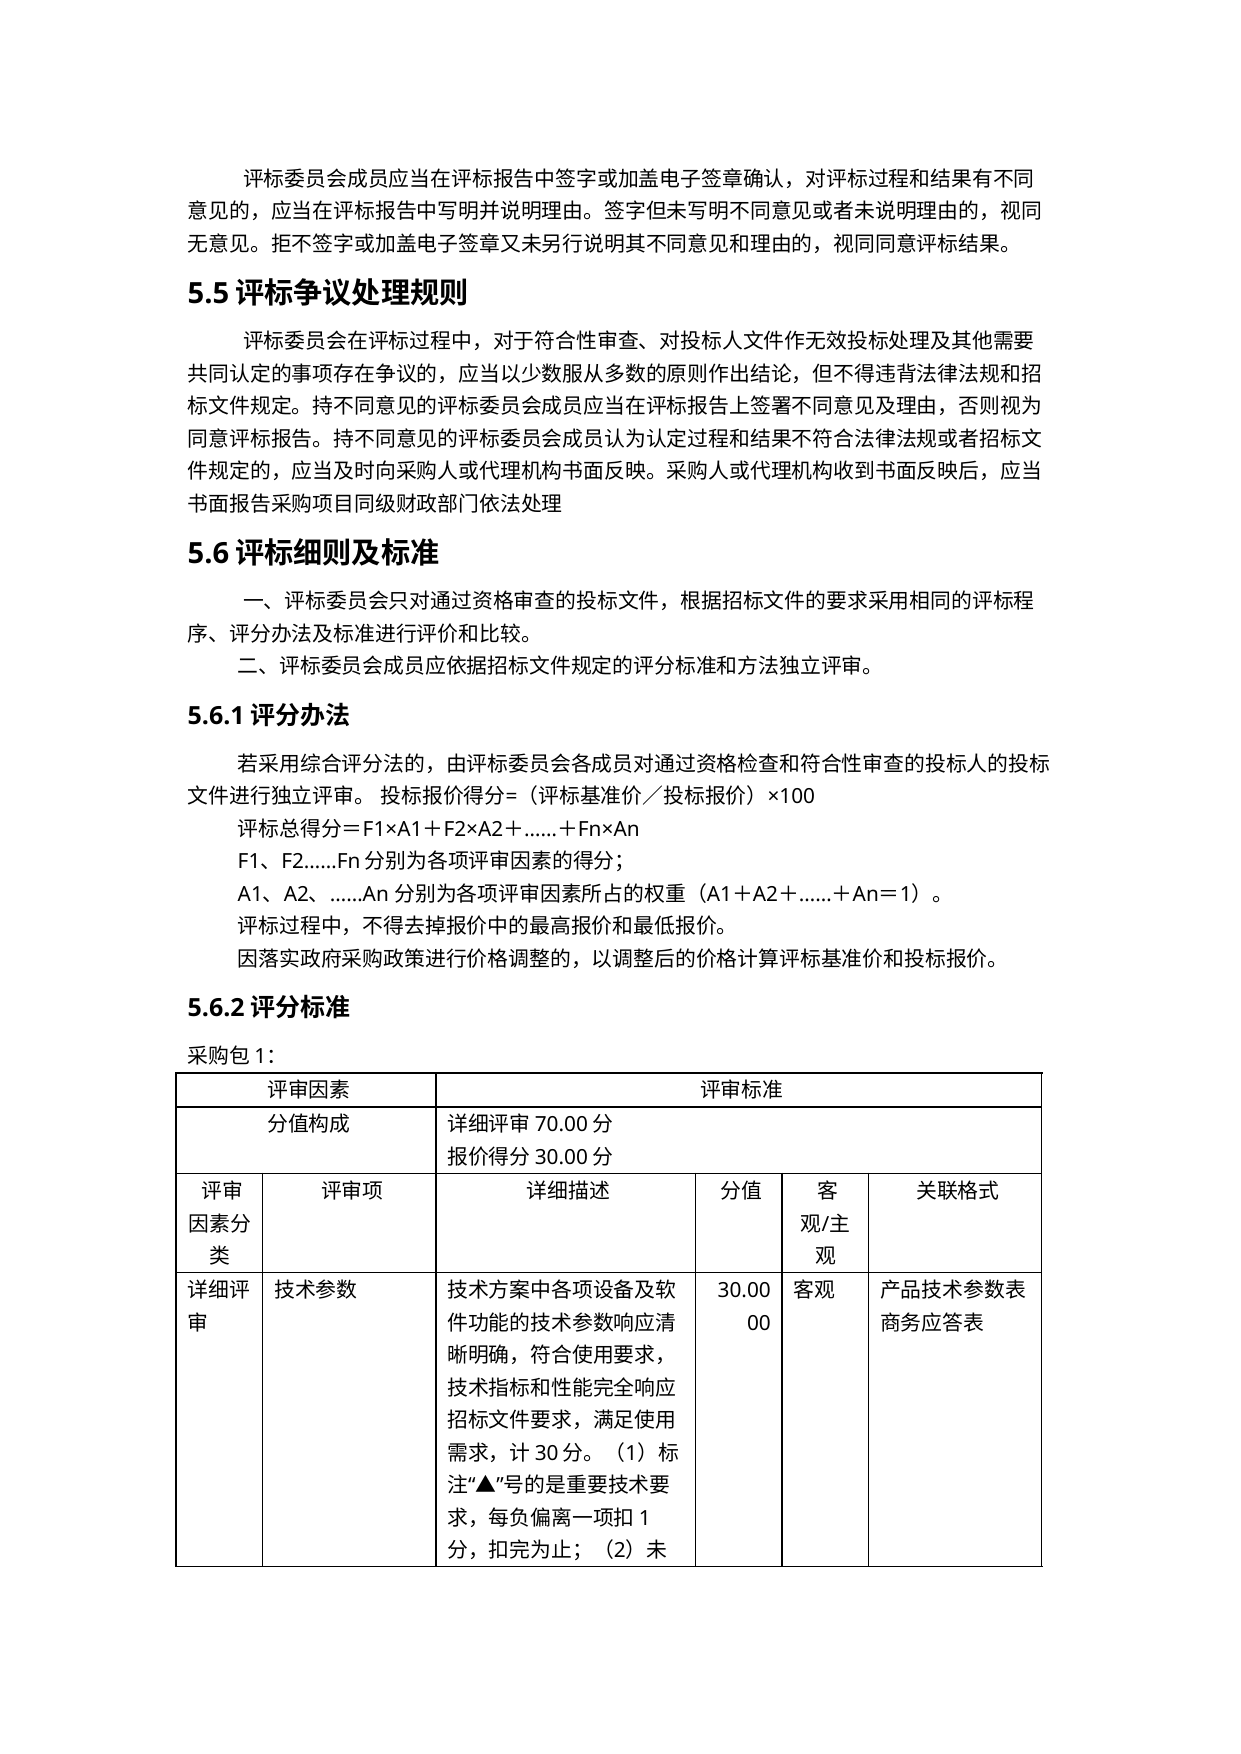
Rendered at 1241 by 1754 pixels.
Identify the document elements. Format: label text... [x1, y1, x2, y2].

table_cell 分值 [696, 1174, 781, 1272]
text 5.5评标争议处理规则 [187, 259, 1053, 324]
text F1、F2……Fn分别为各项评审因素的得分； [187, 844, 1053, 877]
table_cell 客观/主观 [783, 1174, 868, 1272]
text 二、评标委员会成员应依据招标文件规定的评分标准和方法独立评审。 [187, 649, 1053, 682]
table_cell 关联格式 [869, 1174, 1041, 1272]
text 评标总得分＝F1×A1＋F2×A2＋……＋Fn×An [187, 812, 1053, 844]
text 5.6评标细则及标准 [187, 519, 1053, 584]
table_cell 30.0000 [696, 1273, 781, 1566]
table_cell 评审项 [263, 1174, 435, 1272]
table_cell 分值构成 [177, 1108, 435, 1173]
table_cell 客观 [783, 1273, 868, 1566]
table_cell 详细评审70.00分 报价得分30.00分 [437, 1108, 1041, 1173]
text 评标委员会成员应当在评标报告中签字或加盖电子签章确认，对评标过程和结果有不同意见的，应当在评标报告中写明并说明理由。签字但未写明不同意见或者未说明理由的，视同无意见。拒不签字或加盖电子签章又未另行说明其不同意见和理由的，视同同意评标结果。 [187, 162, 1053, 259]
table_cell 技术参数 [263, 1273, 435, 1566]
table_header 评审标准 [437, 1074, 1041, 1106]
text 5.6.2评分标准 [187, 974, 1053, 1039]
table_cell 产品技术参数表 商务应答表 [869, 1273, 1041, 1566]
table_cell 详细描述 [437, 1174, 695, 1272]
text 评标过程中，不得去掉报价中的最高报价和最低报价。 [187, 909, 1053, 942]
table_cell 评审因素分类 [177, 1174, 262, 1272]
text 5.6.1评分办法 [187, 682, 1053, 747]
text 一、评标委员会只对通过资格审查的投标文件，根据招标文件的要求采用相同的评标程序、评分办法及标准进行评价和比较。 [187, 584, 1053, 649]
text 评标委员会在评标过程中，对于符合性审查、对投标人文件作无效投标处理及其他需要共同认定的事项存在争议的，应当以少数服从多数的原则作出结论，但不得违背法律法规和招标文件规定。持不同意见的评标委员会成员应当在评标报告上签署不同意见及理由，否则视为同意评标报告。持不同意见的评标委员会成员认为认定过程和结果不符合法律法规或者招标文件规定的，应当及时向采购人或代理机构书面反映。采购人或代理机构收到书面反映后，应当书面报告采购项目同级财政部门依法处理 [187, 324, 1053, 519]
text 因落实政府采购政策进行价格调整的，以调整后的价格计算评标基准价和投标报价。 [187, 942, 1053, 974]
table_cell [437, 1273, 695, 1566]
text 若采用综合评分法的，由评标委员会各成员对通过资格检查和符合性审查的投标人的投标文件进行独立评审。 投标报价得分=（评标基准价／投标报价）×100 [187, 747, 1053, 812]
text A1、A2、……An 分别为各项评审因素所占的权重（A1＋A2＋……＋An＝1）。 [187, 877, 1053, 909]
table_cell 详细评审 [177, 1273, 262, 1566]
table_header 评审因素 [177, 1074, 435, 1106]
text 采购包1： [187, 1039, 1053, 1072]
